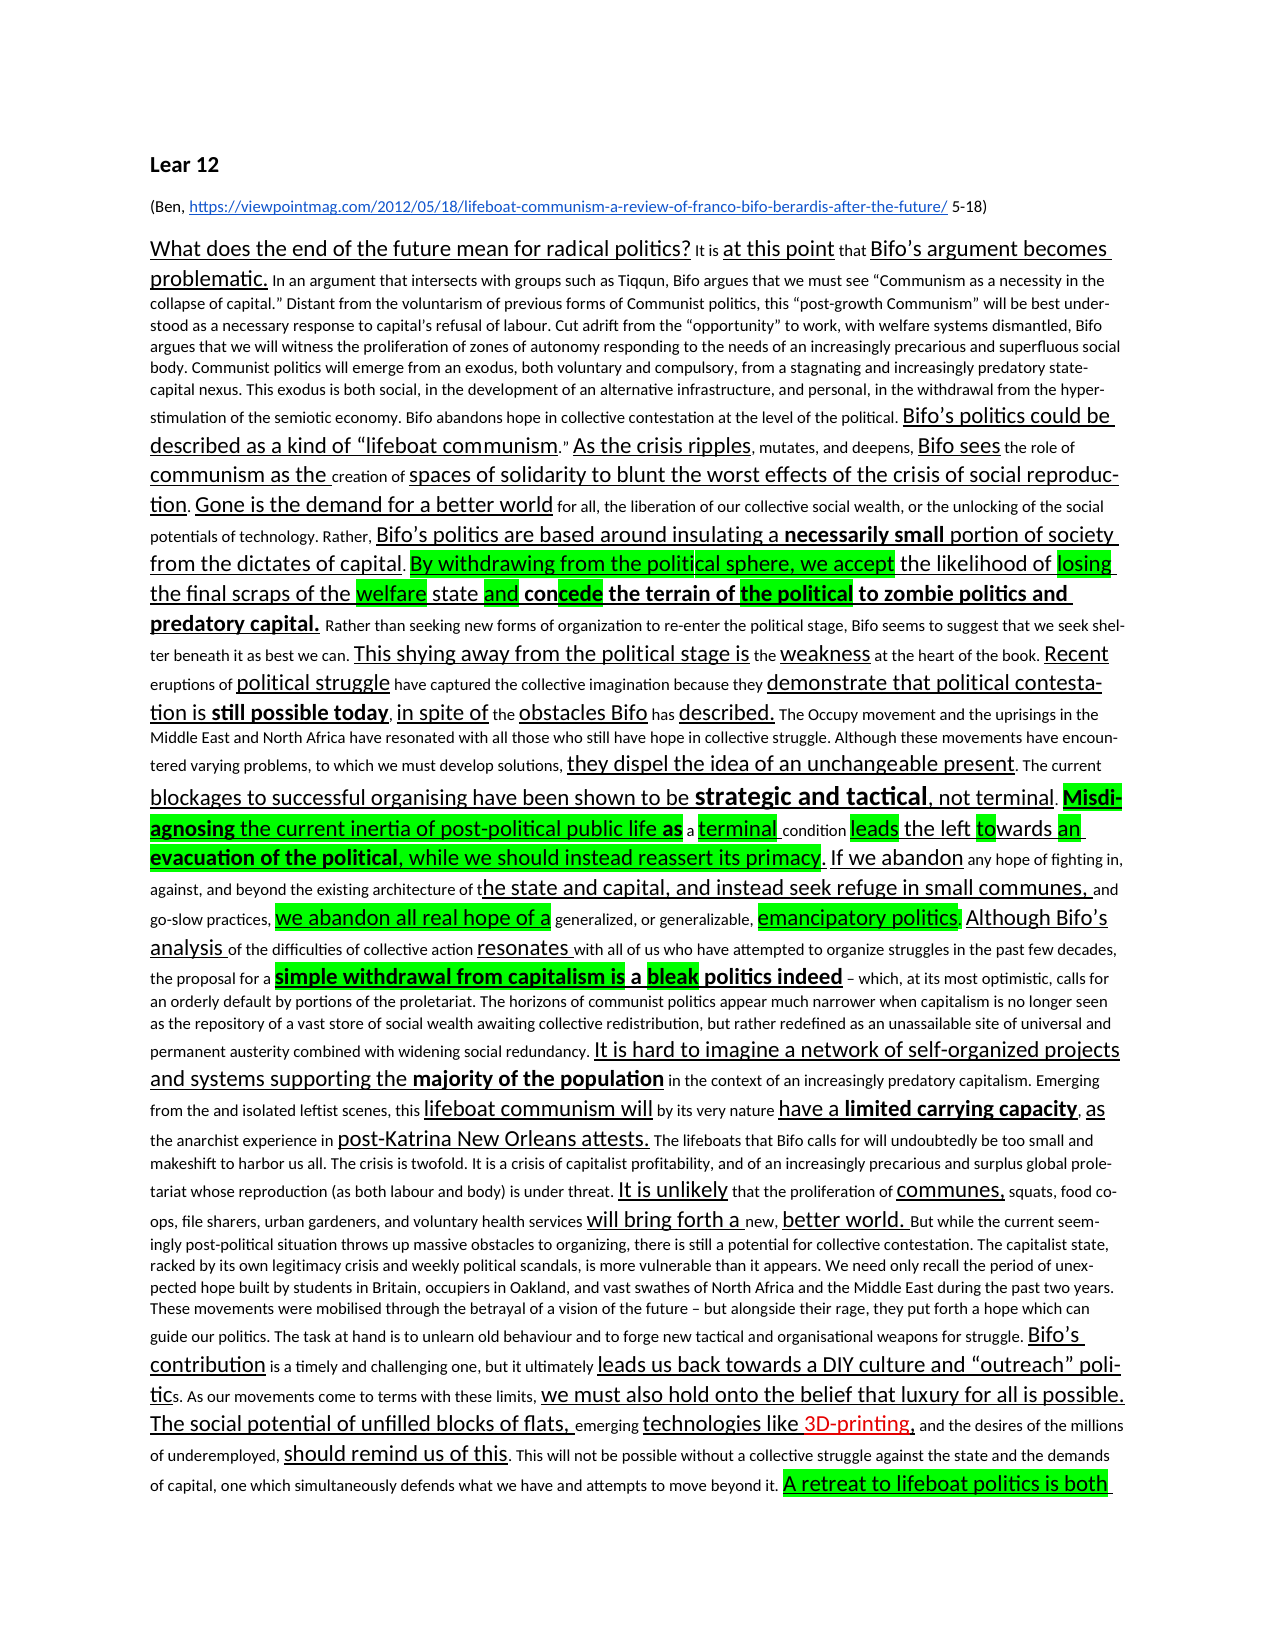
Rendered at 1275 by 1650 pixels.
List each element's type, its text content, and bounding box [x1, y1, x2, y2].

text Lear 12 [150, 150, 1125, 178]
text (Ben, https://viewpointmag.com/2012/05/18/lifeboat-communism-a-review-of-franco-bifo-berardis-after-the-future/ 5-18) [150, 196, 1125, 217]
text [150, 234, 1125, 1497]
